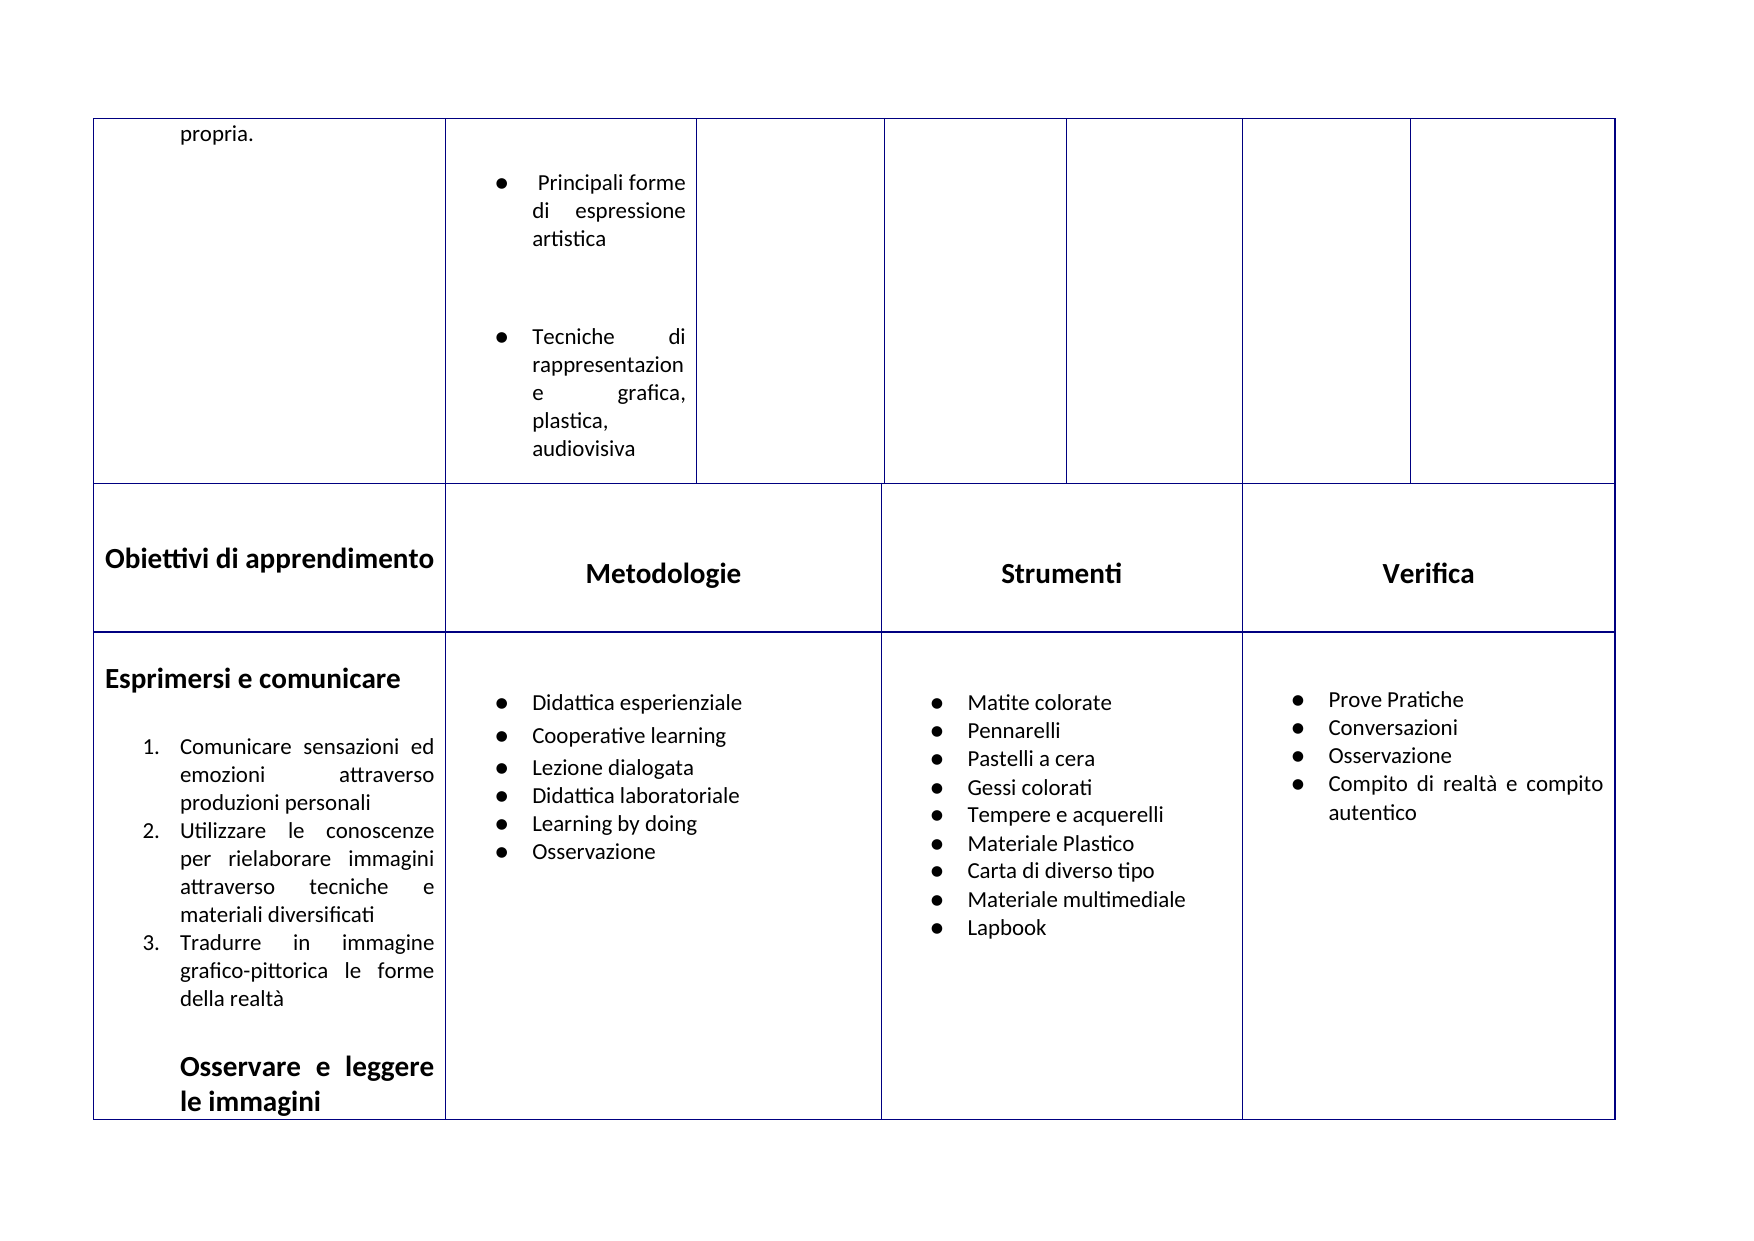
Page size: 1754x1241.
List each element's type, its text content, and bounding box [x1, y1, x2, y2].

table_cell [885, 119, 1066, 483]
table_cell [94, 633, 445, 1119]
table_cell [1243, 119, 1410, 483]
table_cell Obiettivi di apprendimento [94, 484, 445, 631]
table_cell [1411, 119, 1614, 483]
table_cell [1067, 119, 1242, 483]
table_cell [1243, 633, 1614, 1119]
table_cell [697, 119, 884, 483]
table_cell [446, 633, 881, 1119]
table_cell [882, 633, 1242, 1119]
table_cell Strumenti [882, 484, 1242, 631]
table_cell Metodologie [446, 484, 881, 631]
table_cell Verifica [1243, 484, 1614, 631]
